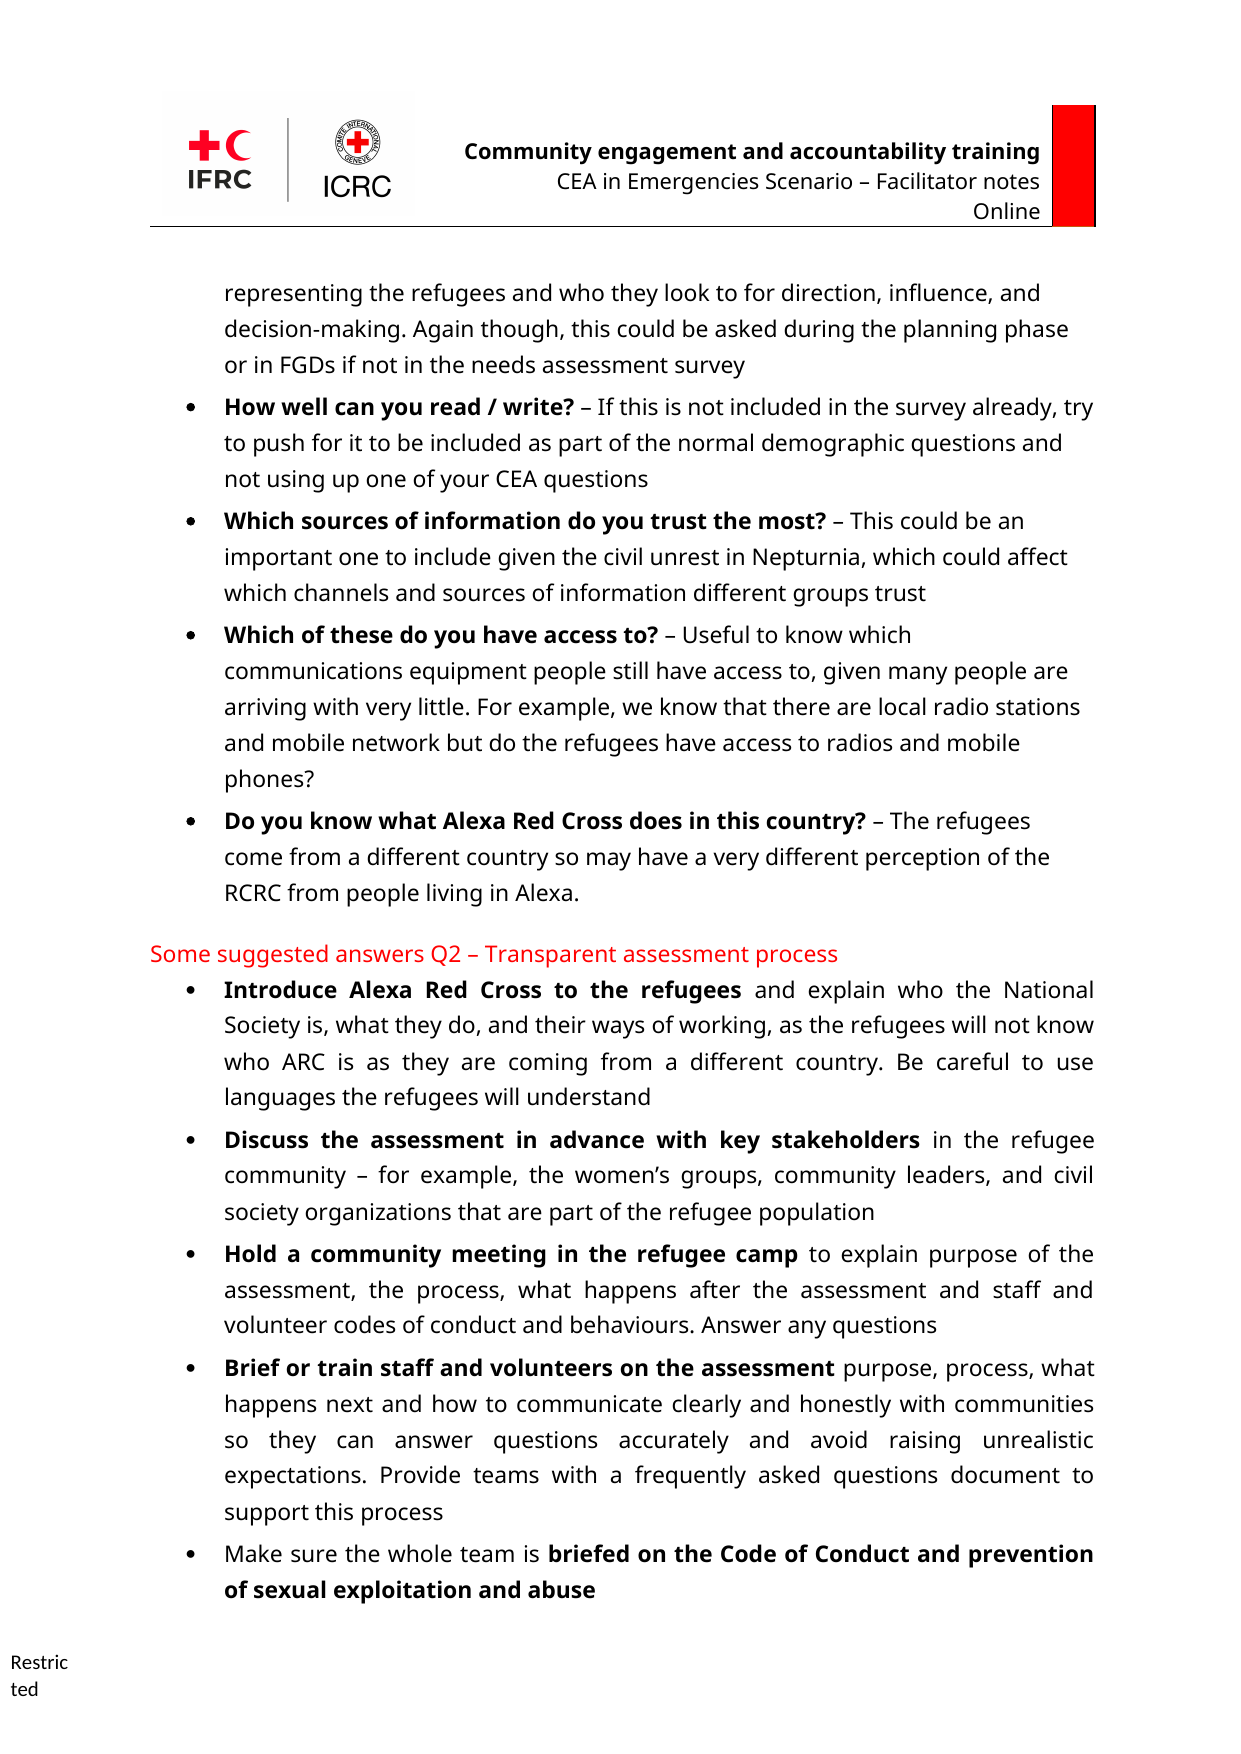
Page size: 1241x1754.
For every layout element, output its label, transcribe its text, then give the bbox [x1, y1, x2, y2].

list Discuss the assessment in advance with key stakeholders in the refugee community – for example, the women’s groups, community leaders, and civil society organizations that are part of the refugee population [187, 1123, 1095, 1227]
list Introduce Alexa Red Cross to the refugees and explain who the National Society is, what they do, and their ways of working, as the refugees will not know who ARC is as they are coming from a different country. Be careful to use languages the refugees will understand [187, 973, 1095, 1113]
text Some suggested answers Q2 – Transparent assessment process [150, 938, 1095, 969]
list Make sure the whole team is briefed on the Code of Conduct and prevention of sexual exploitation and abuse [187, 1538, 1095, 1605]
list Hold a community meeting in the refugee camp to explain purpose of the assessment, the process, what happens after the assessment and staff and volunteer codes of conduct and behaviours. Answer any questions [187, 1238, 1095, 1341]
list Do you know what Alexa Red Cross does in this country? – The refugees come from a different country so may have a very different perception of the RCRC from people living in Alexa. [187, 805, 1095, 908]
list Which sources of information do you trust the most? – This could be an important one to include given the civil unrest in Nepturnia, which could affect which channels and sources of information different groups trust [187, 505, 1095, 608]
list How well can you read / write? – If this is not included in the survey already, try to push for it to be included as part of the normal demographic questions and not using up one of your CEA questions [187, 391, 1095, 494]
list Brief or train staff and volunteers on the assessment purpose, process, what happens next and how to communicate clearly and honestly with communities so they can answer questions accurately and avoid raising unrealistic expectations. Provide teams with a frequently asked questions document to support this process [187, 1352, 1095, 1527]
picture [162, 91, 416, 216]
list Which of these do you have access to? – Useful to know which communications equipment people still have access to, given many people are arriving with very little. For example, we know that there are local radio stations and mobile network but do the refugees have access to radios and mobile phones? [187, 619, 1095, 794]
